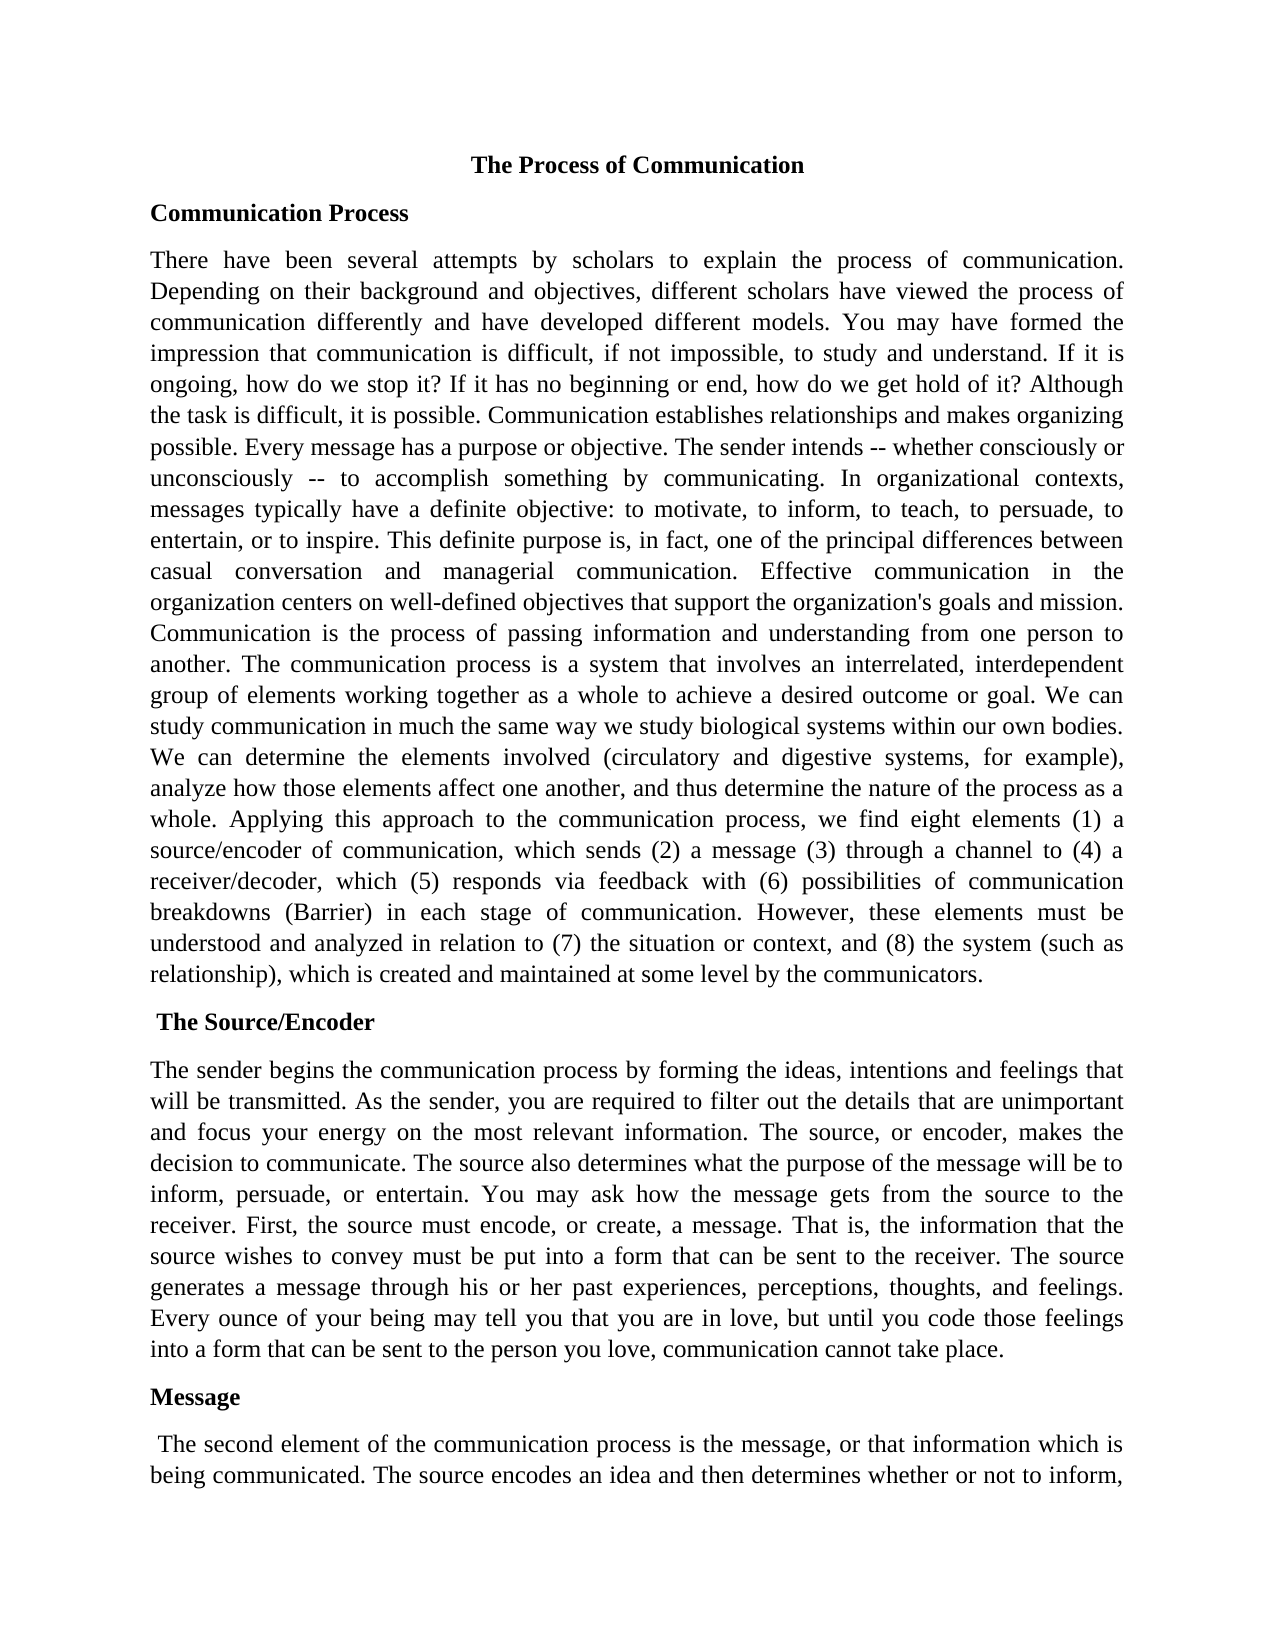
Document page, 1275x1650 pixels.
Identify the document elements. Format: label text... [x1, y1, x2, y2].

text The sender begins the communication process by forming the ideas, intentions and feelings that will be transmitted. As the sender, you are required to filter out the details that are unimportant and focus your energy on the most relevant information. The source, or encoder, makes the decision to communicate. The source also determines what the purpose of the message will be to inform, persuade, or entertain. You may ask how the message gets from the source to the receiver. First, the source must encode, or create, a message. That is, the information that the source wishes to convey must be put into a form that can be sent to the receiver. The source generates a message through his or her past experiences, perceptions, thoughts, and feelings. Every ounce of your being may tell you that you are in love, but until you code those feelings into a form that can be sent to the person you love, communication cannot take place. [150, 1055, 1125, 1363]
text Communication Process [150, 198, 1125, 226]
text There have been several attempts by scholars to explain the process of communication. Depending on their background and objectives, different scholars have viewed the process of communication differently and have developed different models. You may have formed the impression that communication is difficult, if not impossible, to study and understand. If it is ongoing, how do we stop it? If it has no beginning or end, how do we get hold of it? Although the task is difficult, it is possible. Communication establishes relationships and makes organizing possible. Every message has a purpose or objective. The sender intends -- whether consciously or unconsciously -- to accomplish something by communicating. In organizational contexts, messages typically have a definite objective: to motivate, to inform, to teach, to persuade, to entertain, or to inspire. This definite purpose is, in fact, one of the principal differences between casual conversation and managerial communication. Effective communication in the organization centers on well-defined objectives that support the organization's goals and mission. Communication is the process of passing information and understanding from one person to another. The communication process is a system that involves an interrelated, interdependent group of elements working together as a whole to achieve a desired outcome or goal. We can study communication in much the same way we study biological systems within our own bodies. We can determine the elements involved (circulatory and digestive systems, for example), analyze how those elements affect one another, and thus determine the nature of the process as a whole. Applying this approach to the communication process, we find eight elements (1) a source/encoder of communication, which sends (2) a message (3) through a channel to (4) a receiver/decoder, which (5) responds via feedback with (6) possibilities of communication breakdowns (Barrier) in each stage of communication. However, these elements must be understood and analyzed in relation to (7) the situation or context, and (8) the system (such as relationship), which is created and maintained at some level by the communicators. [150, 245, 1125, 988]
text Message [150, 1382, 1125, 1411]
text The Process of Communication [150, 150, 1125, 179]
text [150, 1429, 1125, 1489]
text The Source/Encoder [150, 1007, 1125, 1036]
